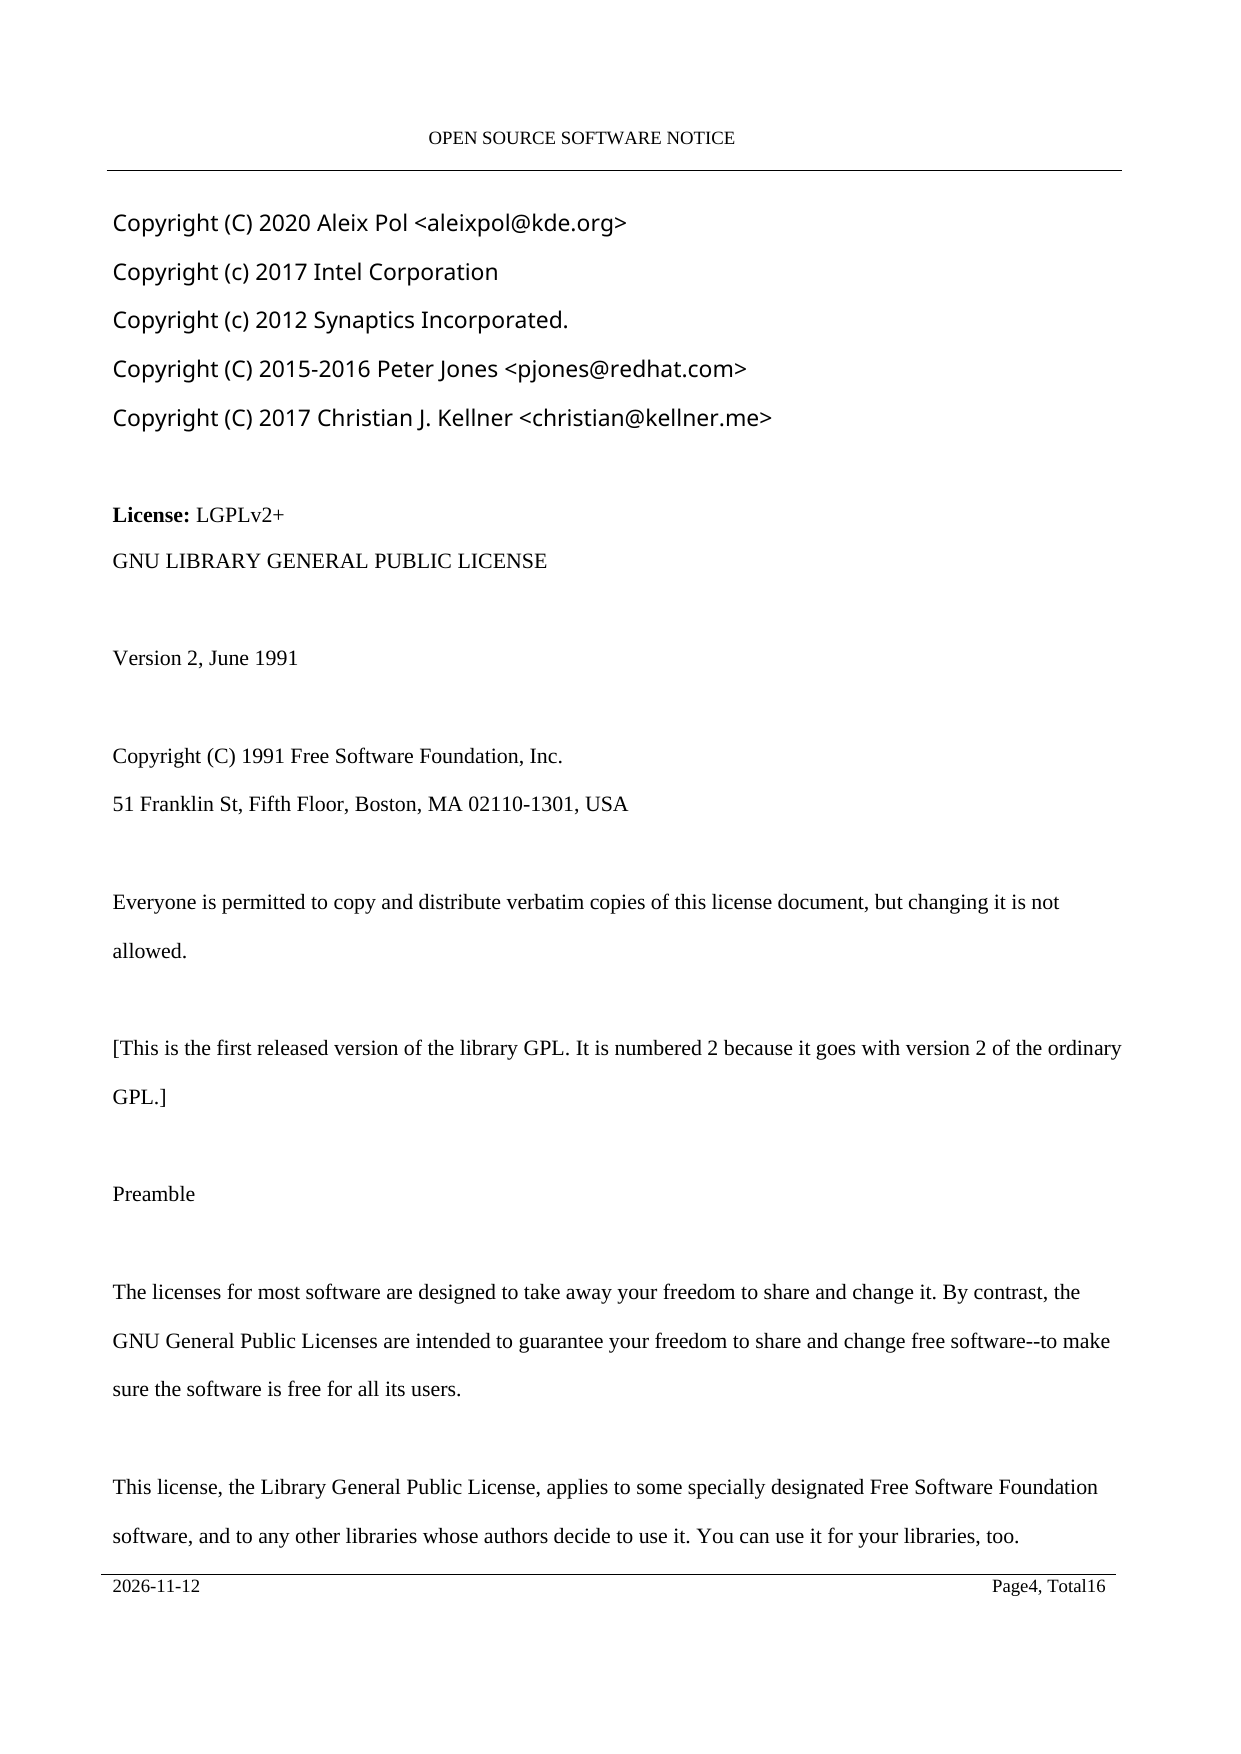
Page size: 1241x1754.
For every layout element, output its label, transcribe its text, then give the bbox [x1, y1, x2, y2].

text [112, 206, 1128, 483]
text License: LGPLv2+ [112, 499, 1128, 531]
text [112, 544, 1128, 1551]
